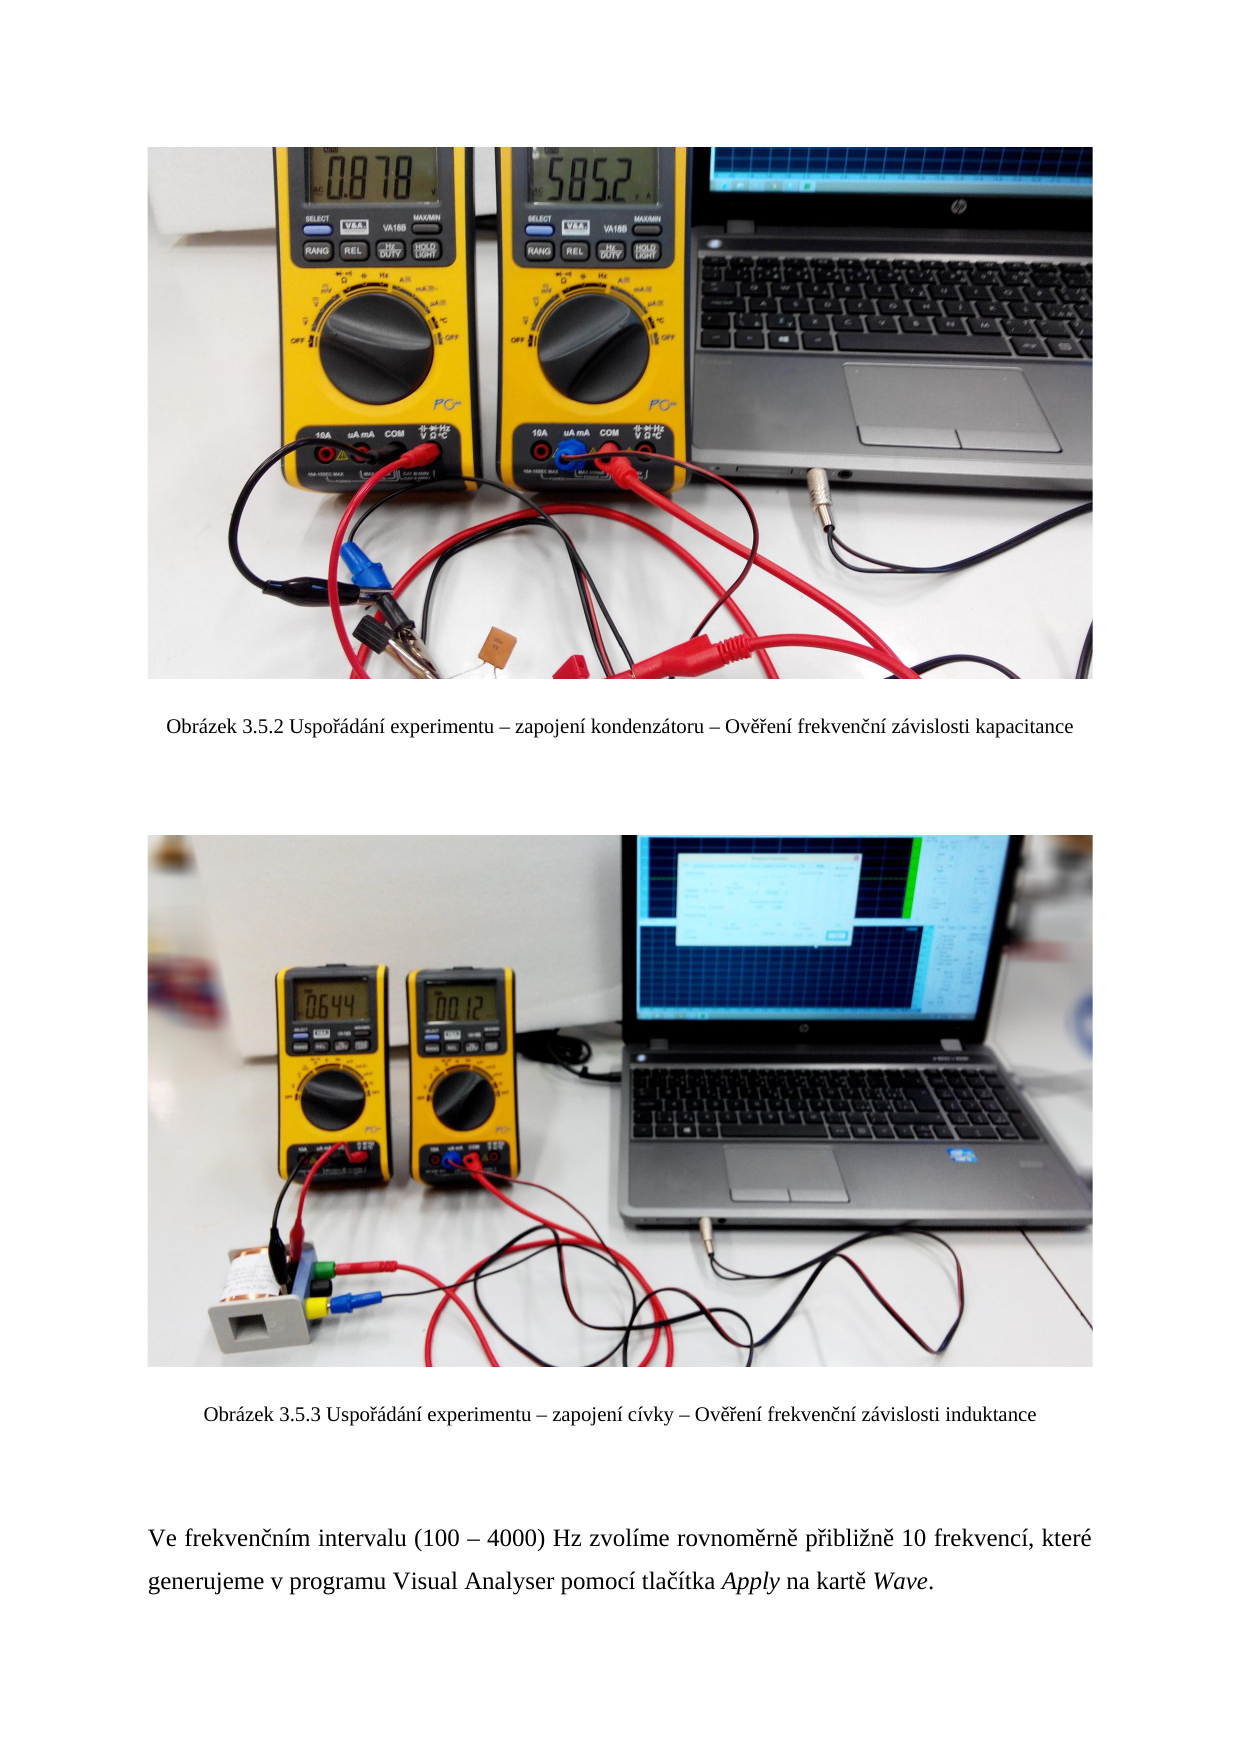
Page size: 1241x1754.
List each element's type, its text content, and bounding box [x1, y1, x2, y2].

text Obrázek 3.5.2 Uspořádání experimentu – zapojení kondenzátoru – Ověření frekvenční závislosti kapacitance [148, 714, 1093, 738]
picture [147, 835, 1093, 1367]
picture [147, 147, 1093, 679]
text Obrázek 3.5.3 Uspořádání experimentu – zapojení cívky – Ověření frekvenční závislosti induktance [148, 1402, 1093, 1426]
text Ve frekvenčním intervalu (100 – 4000) Hz zvolíme rovnoměrně přibližně 10 frekvencí, které generujeme v programu Visual Analyser pomocí tlačítka Apply na kartě Wave. [148, 1523, 1093, 1594]
